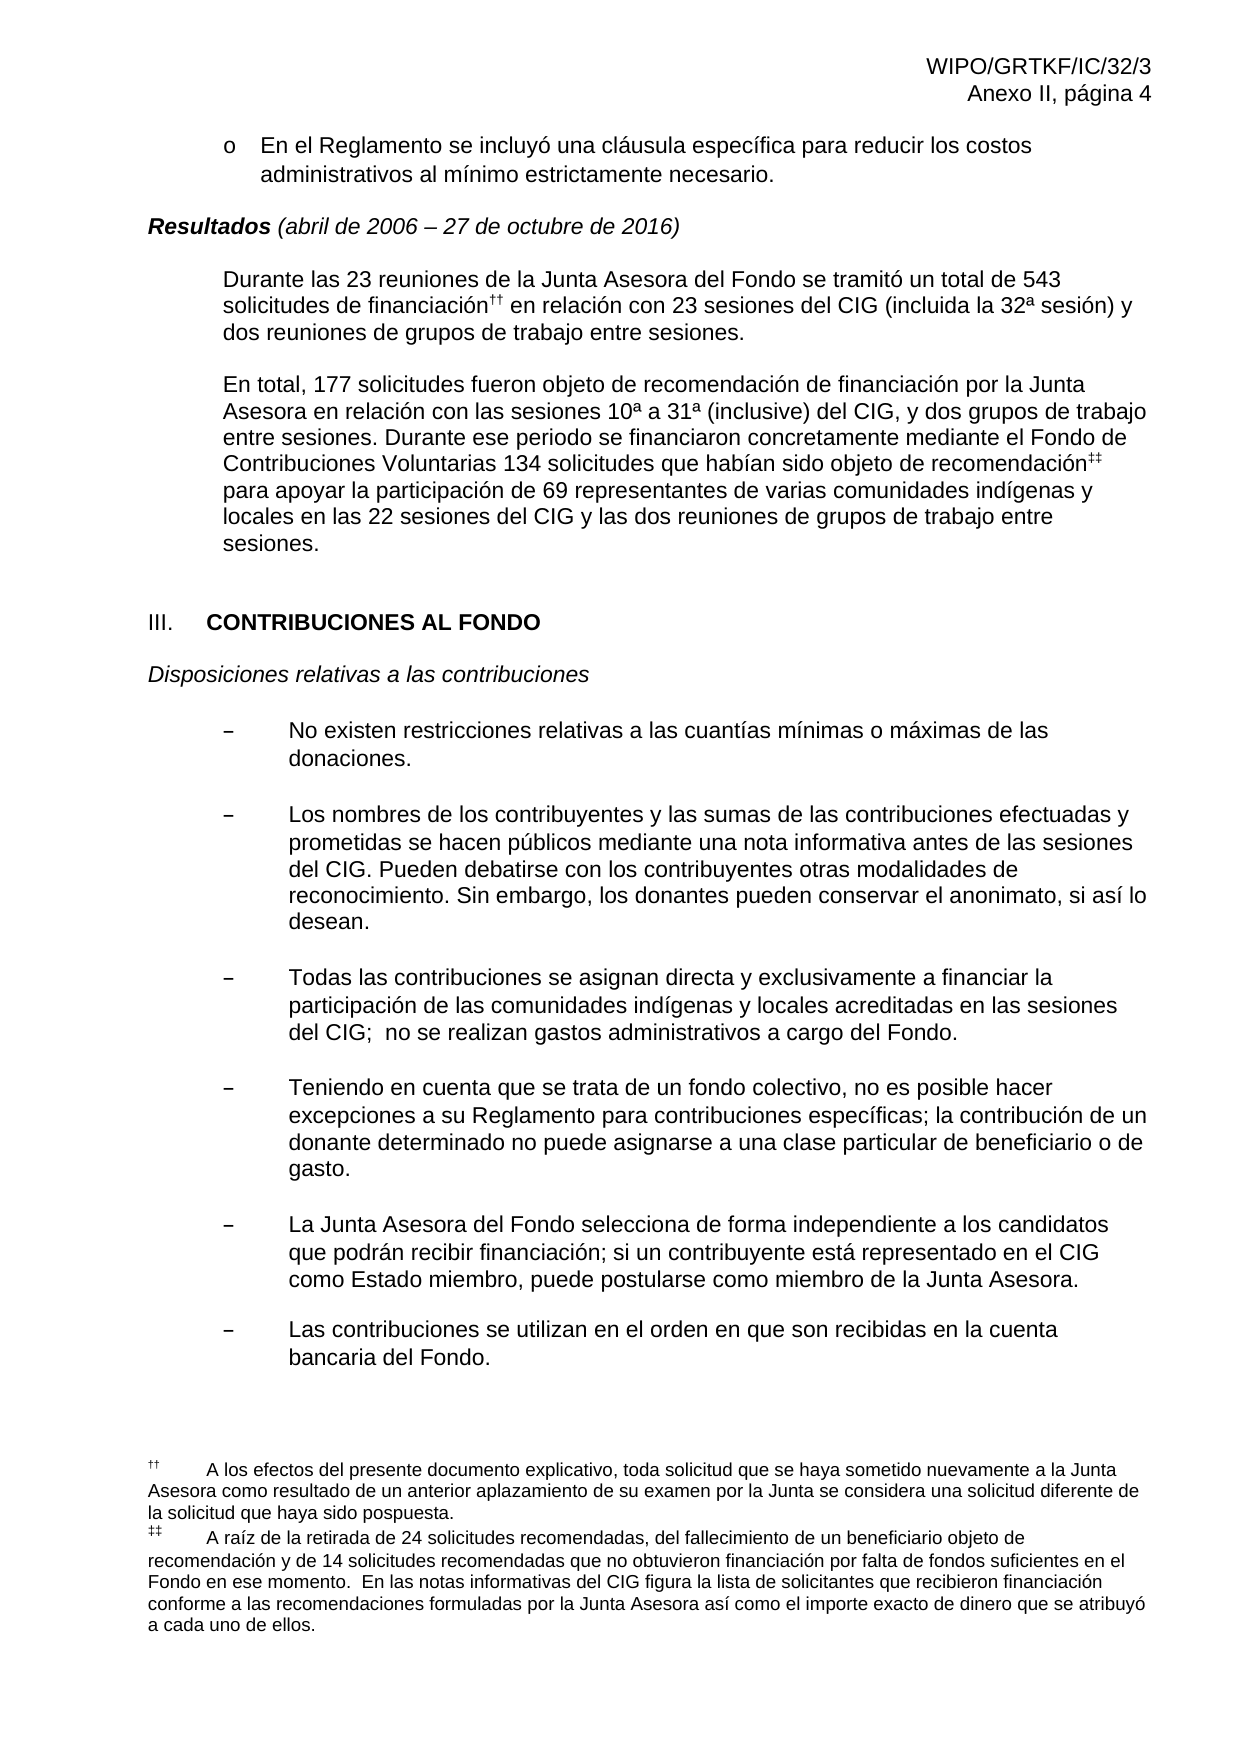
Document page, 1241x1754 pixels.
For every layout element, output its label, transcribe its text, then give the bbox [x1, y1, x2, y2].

text Disposiciones relativas a las contribuciones [148, 661, 1152, 688]
list Todas las contribuciones se asignan directa y exclusivamente a financiar la participación de las comunidades indígenas y locales acreditadas en las sesiones del CIG; no se realizan gastos administrativos a cargo del Fondo. [223, 961, 1152, 1045]
list No existen restricciones relativas a las cuantías mínimas o máximas de las donaciones. [223, 714, 1152, 772]
list Las contribuciones se utilizan en el orden en que son recibidas en la cuenta bancaria del Fondo. [223, 1313, 1152, 1370]
list Teniendo en cuenta que se trata de un fondo colectivo, no es posible hacer excepciones a su Reglamento para contribuciones específicas; la contribución de un donante determinado no puede asignarse a una clase particular de beneficiario o de gasto. [223, 1071, 1152, 1182]
text III. CONTRIBUCIONES AL FONDO [148, 608, 1152, 635]
text En total, 177 solicitudes fueron objeto de recomendación de financiación por la Junta Asesora en relación con las sesiones 10ª a 31ª (inclusive) del CIG, y dos grupos de trabajo entre sesiones. Durante ese periodo se financiaron concretamente mediante el Fondo de Contribuciones Voluntarias 134 solicitudes que habían sido objeto de recomendación para apoyar la participación de 69 representantes de varias comunidades indígenas y locales en las 22 sesiones del CIG y las dos reuniones de grupos de trabajo entre sesiones. [223, 371, 1152, 556]
text Resultados (abril de 2006 – 27 de octubre de 2016) [148, 213, 1152, 239]
list La Junta Asesora del Fondo selecciona de forma independiente a los candidatos que podrán recibir financiación; si un contribuyente está representado en el CIG como Estado miembro, puede postularse como miembro de la Junta Asesora. [223, 1208, 1152, 1292]
text Durante las 23 reuniones de la Junta Asesora del Fondo se tramitó un total de 543 solicitudes de financiación en relación con 23 sesiones del CIG (incluida la 32ª sesión) y dos reuniones de grupos de trabajo entre sesiones. [223, 266, 1152, 345]
list En el Reglamento se incluyó una cláusula específica para reducir los costos administrativos al mínimo estrictamente necesario. [223, 132, 1152, 187]
list Los nombres de los contribuyentes y las sumas de las contribuciones efectuadas y prometidas se hacen públicos mediante una nota informativa antes de las sesiones del CIG. Pueden debatirse con los contribuyentes otras modalidades de reconocimiento. Sin embargo, los donantes pueden conservar el anonimato, si así lo desean. [223, 798, 1152, 934]
